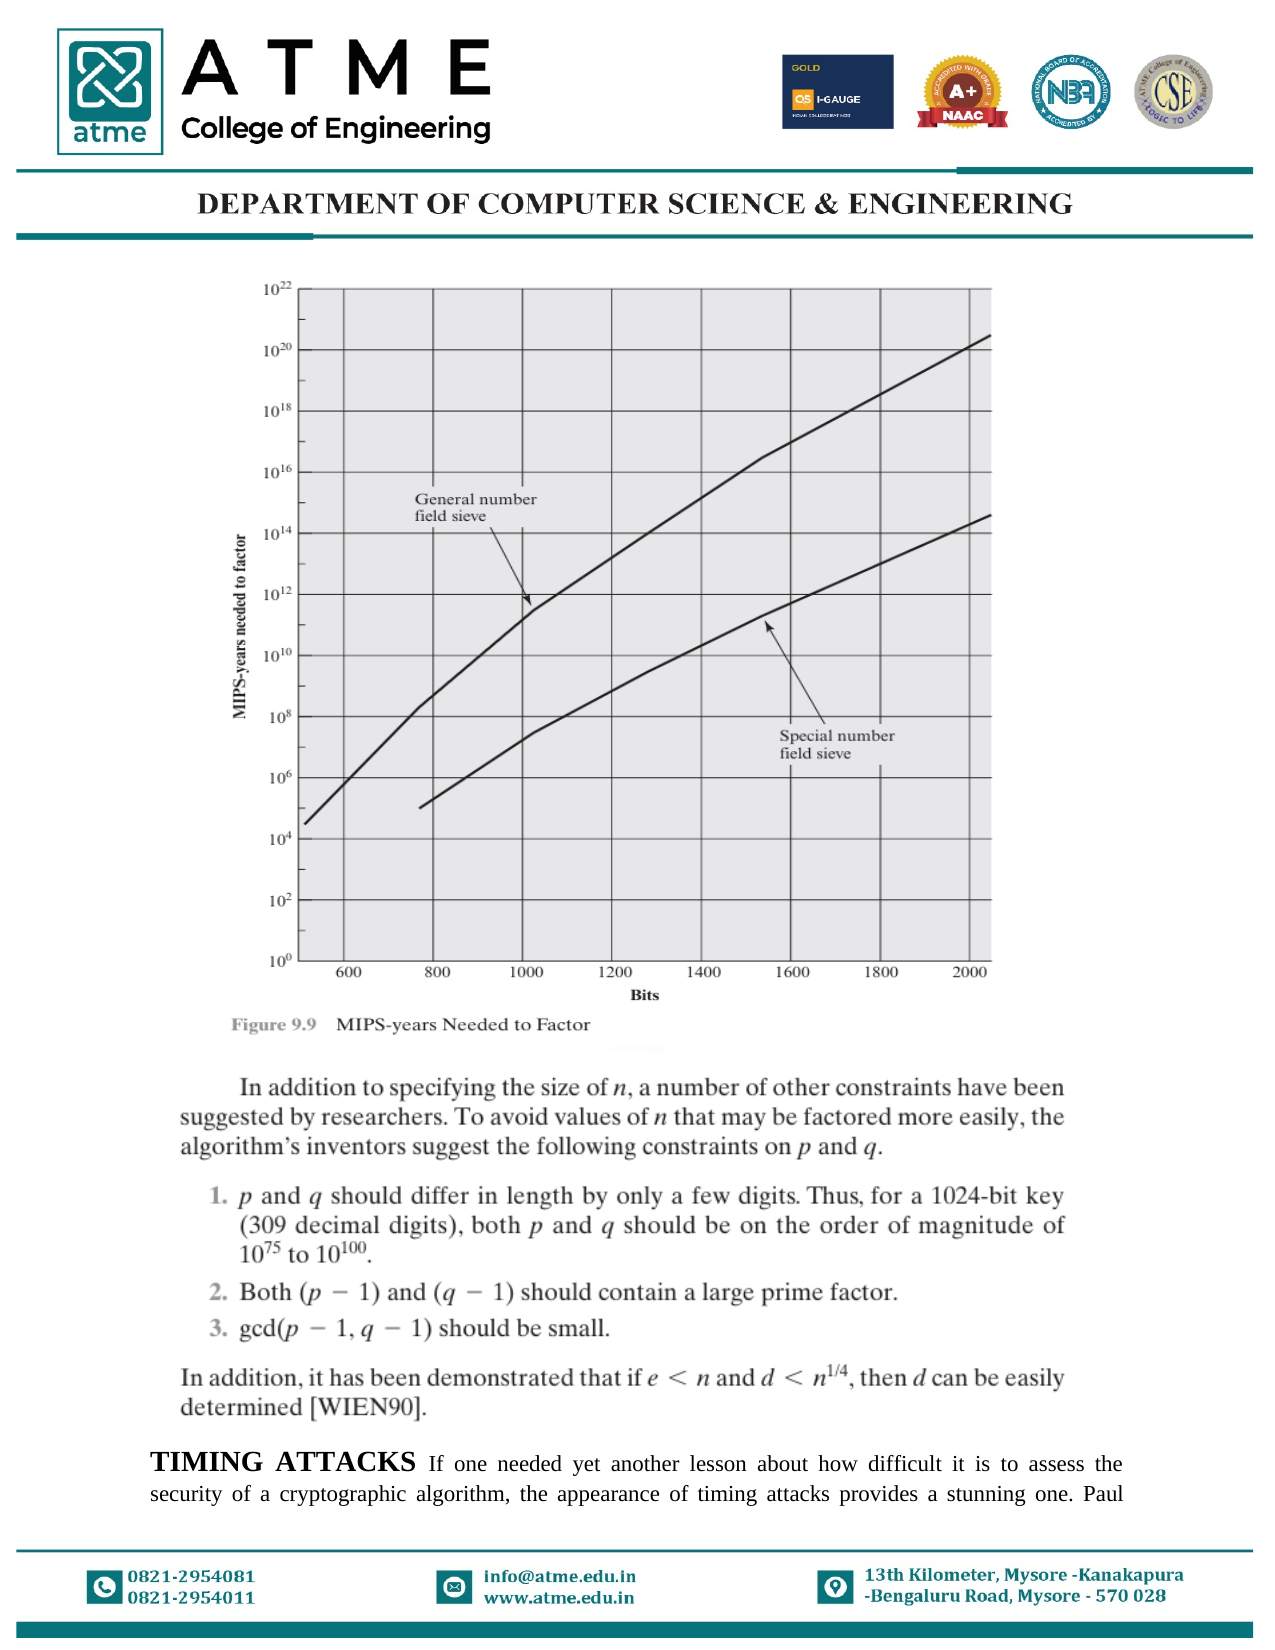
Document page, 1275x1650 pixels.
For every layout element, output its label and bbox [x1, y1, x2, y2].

picture [16, 0, 1254, 1638]
text [150, 1444, 1125, 1506]
